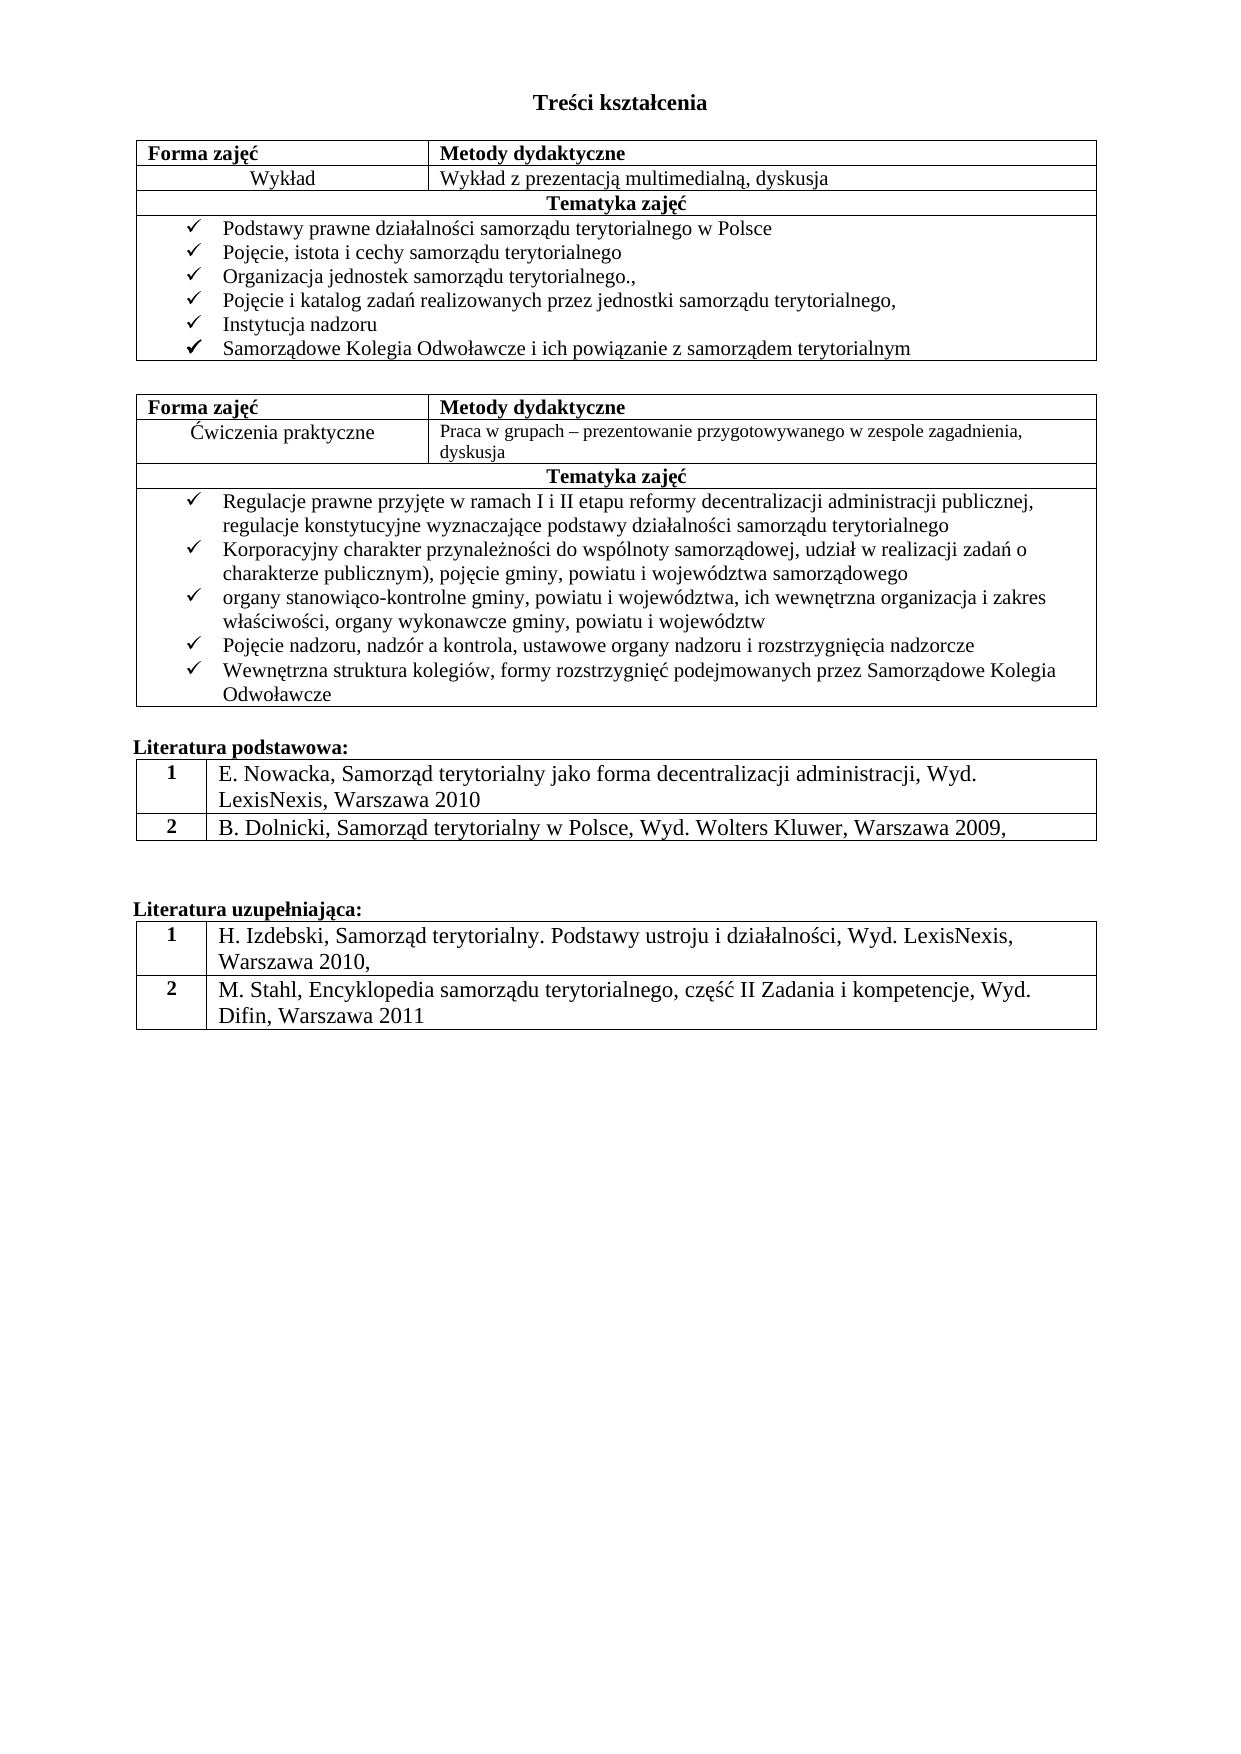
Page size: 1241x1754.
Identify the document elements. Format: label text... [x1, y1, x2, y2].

table_header Forma zajęć [137, 395, 428, 419]
text Treści kształcenia [148, 89, 1092, 115]
table_cell Podstawy prawne działalności samorządu terytorialnego w Polsce Pojęcie, istota i cechy samorządu terytorialnego Organizacja jednostek samorządu terytorialnego., Pojęcie i katalog zadań realizowanych przez jednostki samorządu terytorialnego, Instytucja nadzoru Samorządowe Kolegia Odwoławcze i ich powiązanie z samorządem terytorialnym [137, 216, 1096, 360]
table_cell Tematyka zajęć [137, 464, 1096, 488]
text Literatura podstawowa: [133, 735, 1092, 759]
table_cell 2 [137, 814, 206, 840]
table_cell Praca w grupach – prezentowanie przygotowywanego w zespole zagadnienia, dyskusja [429, 420, 1096, 463]
table_cell Wykład [137, 166, 428, 190]
table_header H. Izdebski, Samorząd terytorialny. Podstawy ustroju i działalności, Wyd. LexisNexis, Warszawa 2010, [207, 922, 1096, 975]
table_cell Wykład z prezentacją multimedialną, dyskusja [429, 166, 1096, 190]
table_cell Regulacje prawne przyjęte w ramach I i II etapu reformy decentralizacji administracji publicznej, regulacje konstytucyjne wyznaczające podstawy działalności samorządu terytorialnego Korporacyjny charakter przynależności do wspólnoty samorządowej, udział w realizacji zadań o charakterze publicznym), pojęcie gminy, powiatu i województwa samorządowego organy stanowiąco-kontrolne gminy, powiatu i województwa, ich wewnętrzna organizacja i zakres właściwości, organy wykonawcze gminy, powiatu i województw Pojęcie nadzoru, nadzór a kontrola, ustawowe organy nadzoru i rozstrzygnięcia nadzorcze Wewnętrzna struktura kolegiów, formy rozstrzygnięć podejmowanych przez Samorządowe Kolegia Odwoławcze [137, 489, 1096, 706]
table_header Forma zajęć [137, 141, 428, 165]
table_header E. Nowacka, Samorząd terytorialny jako forma decentralizacji administracji, Wyd. LexisNexis, Warszawa 2010 [207, 760, 1096, 812]
text Literatura uzupełniająca: [133, 897, 1092, 921]
table_cell B. Dolnicki, Samorząd terytorialny w Polsce, Wyd. Wolters Kluwer, Warszawa 2009, [207, 814, 1096, 840]
table_header 1 [137, 922, 206, 975]
table_header Metody dydaktyczne [429, 395, 1096, 419]
table_cell M. Stahl, Encyklopedia samorządu terytorialnego, część II Zadania i kompetencje, Wyd. Difin, Warszawa 2011 [207, 976, 1096, 1028]
table_cell Tematyka zajęć [137, 191, 1096, 215]
table_cell Ćwiczenia praktyczne [137, 420, 428, 463]
table_header Metody dydaktyczne [429, 141, 1096, 165]
table_cell 2 [137, 976, 206, 1028]
table_header 1 [137, 760, 206, 812]
